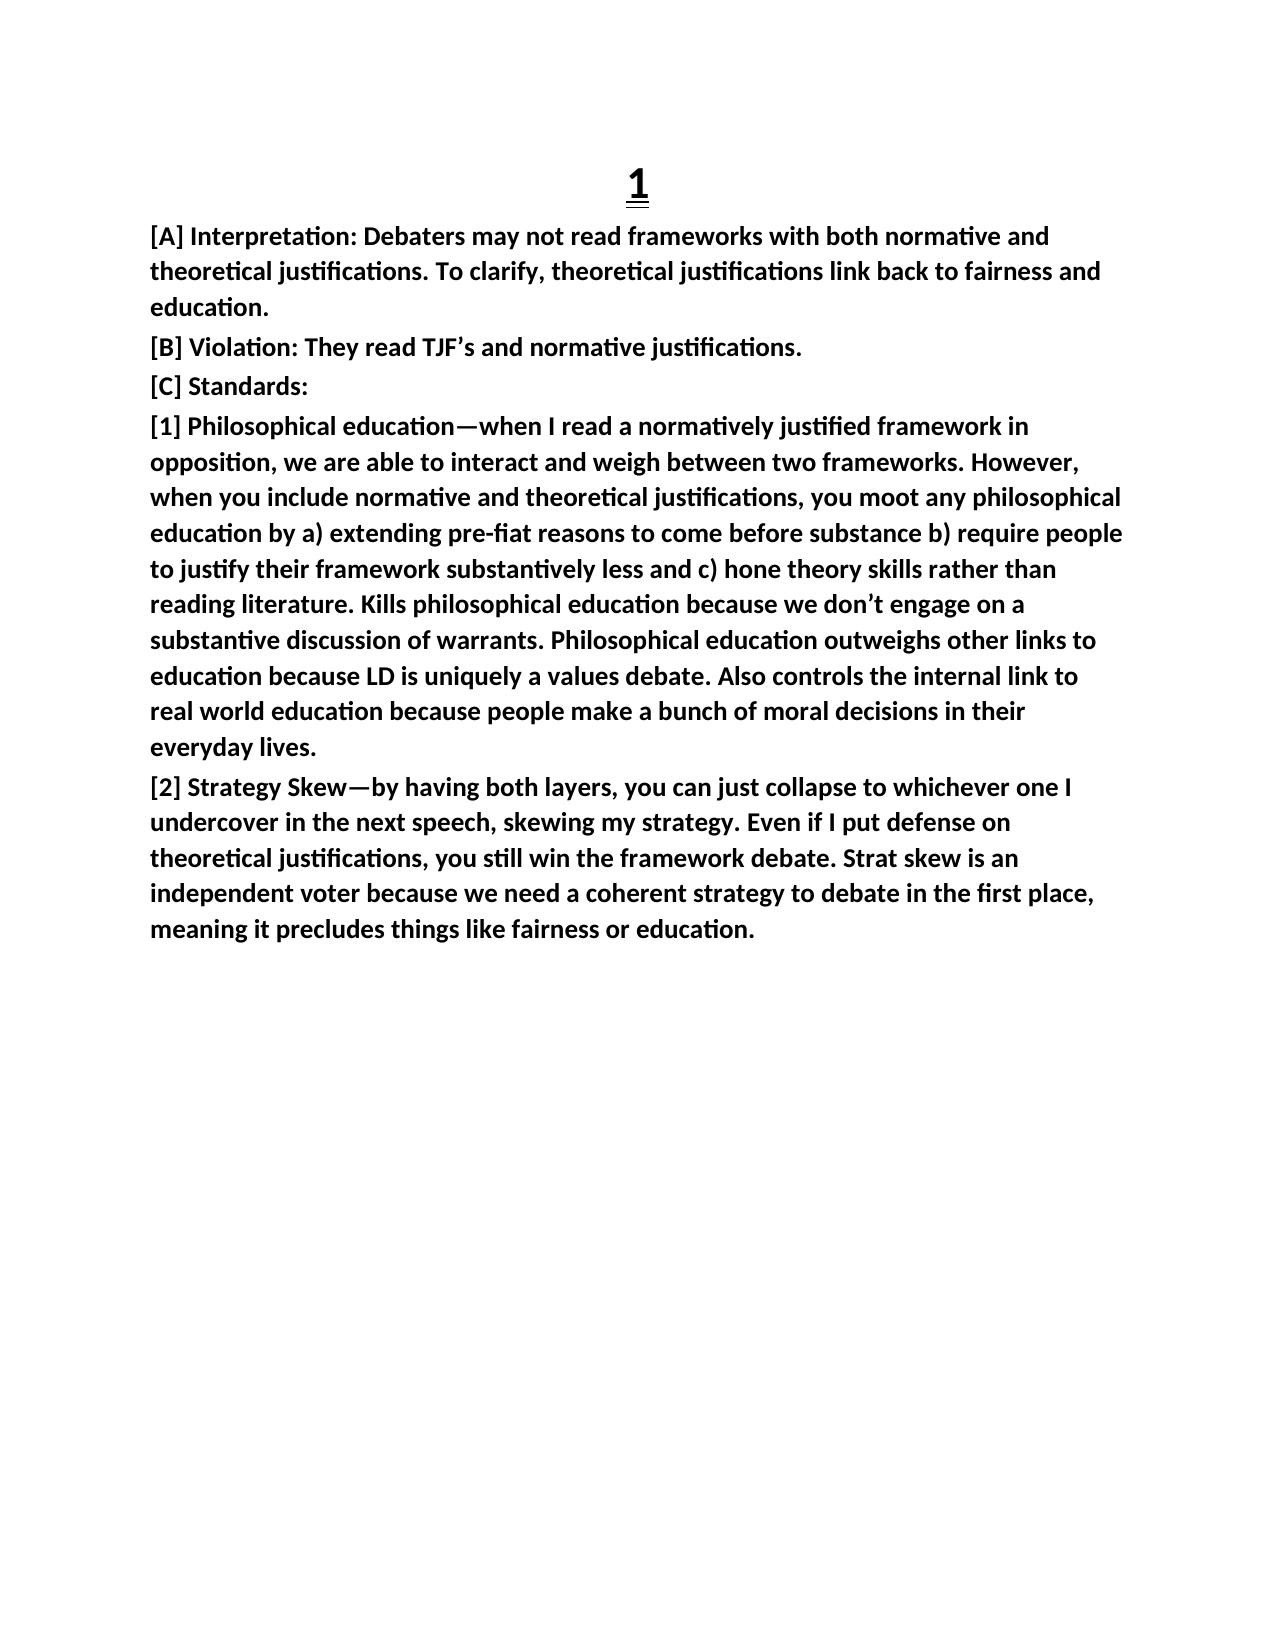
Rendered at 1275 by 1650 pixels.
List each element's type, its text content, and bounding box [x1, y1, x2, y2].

subtitle [1] Philosophical education—when I read a normatively justified framework in opposition, we are able to interact and weigh between two frameworks. However, when you include normative and theoretical justifications, you moot any philosophical education by a) extending pre-fiat reasons to come before substance b) require people to justify their framework substantively less and c) hone theory skills rather than reading literature. Kills philosophical education because we don’t engage on a substantive discussion of warrants. Philosophical education outweighs other links to education because LD is uniquely a values debate. Also controls the internal link to real world education because people make a bunch of moral decisions in their everyday lives. [150, 409, 1125, 763]
subtitle [A] Interpretation: Debaters may not read frameworks with both normative and theoretical justifications. To clarify, theoretical justifications link back to fairness and education. [150, 219, 1125, 323]
subtitle [C] Standards: [150, 369, 1125, 402]
subtitle 1 [150, 154, 1125, 210]
subtitle [B] Violation: They read TJF’s and normative justifications. [150, 330, 1125, 363]
subtitle [2] Strategy Skew—by having both layers, you can just collapse to whichever one I undercover in the next speech, skewing my strategy. Even if I put defense on theoretical justifications, you still win the framework debate. Strat skew is an independent voter because we need a coherent strategy to debate in the first place, meaning it precludes things like fairness or education. [150, 770, 1125, 945]
